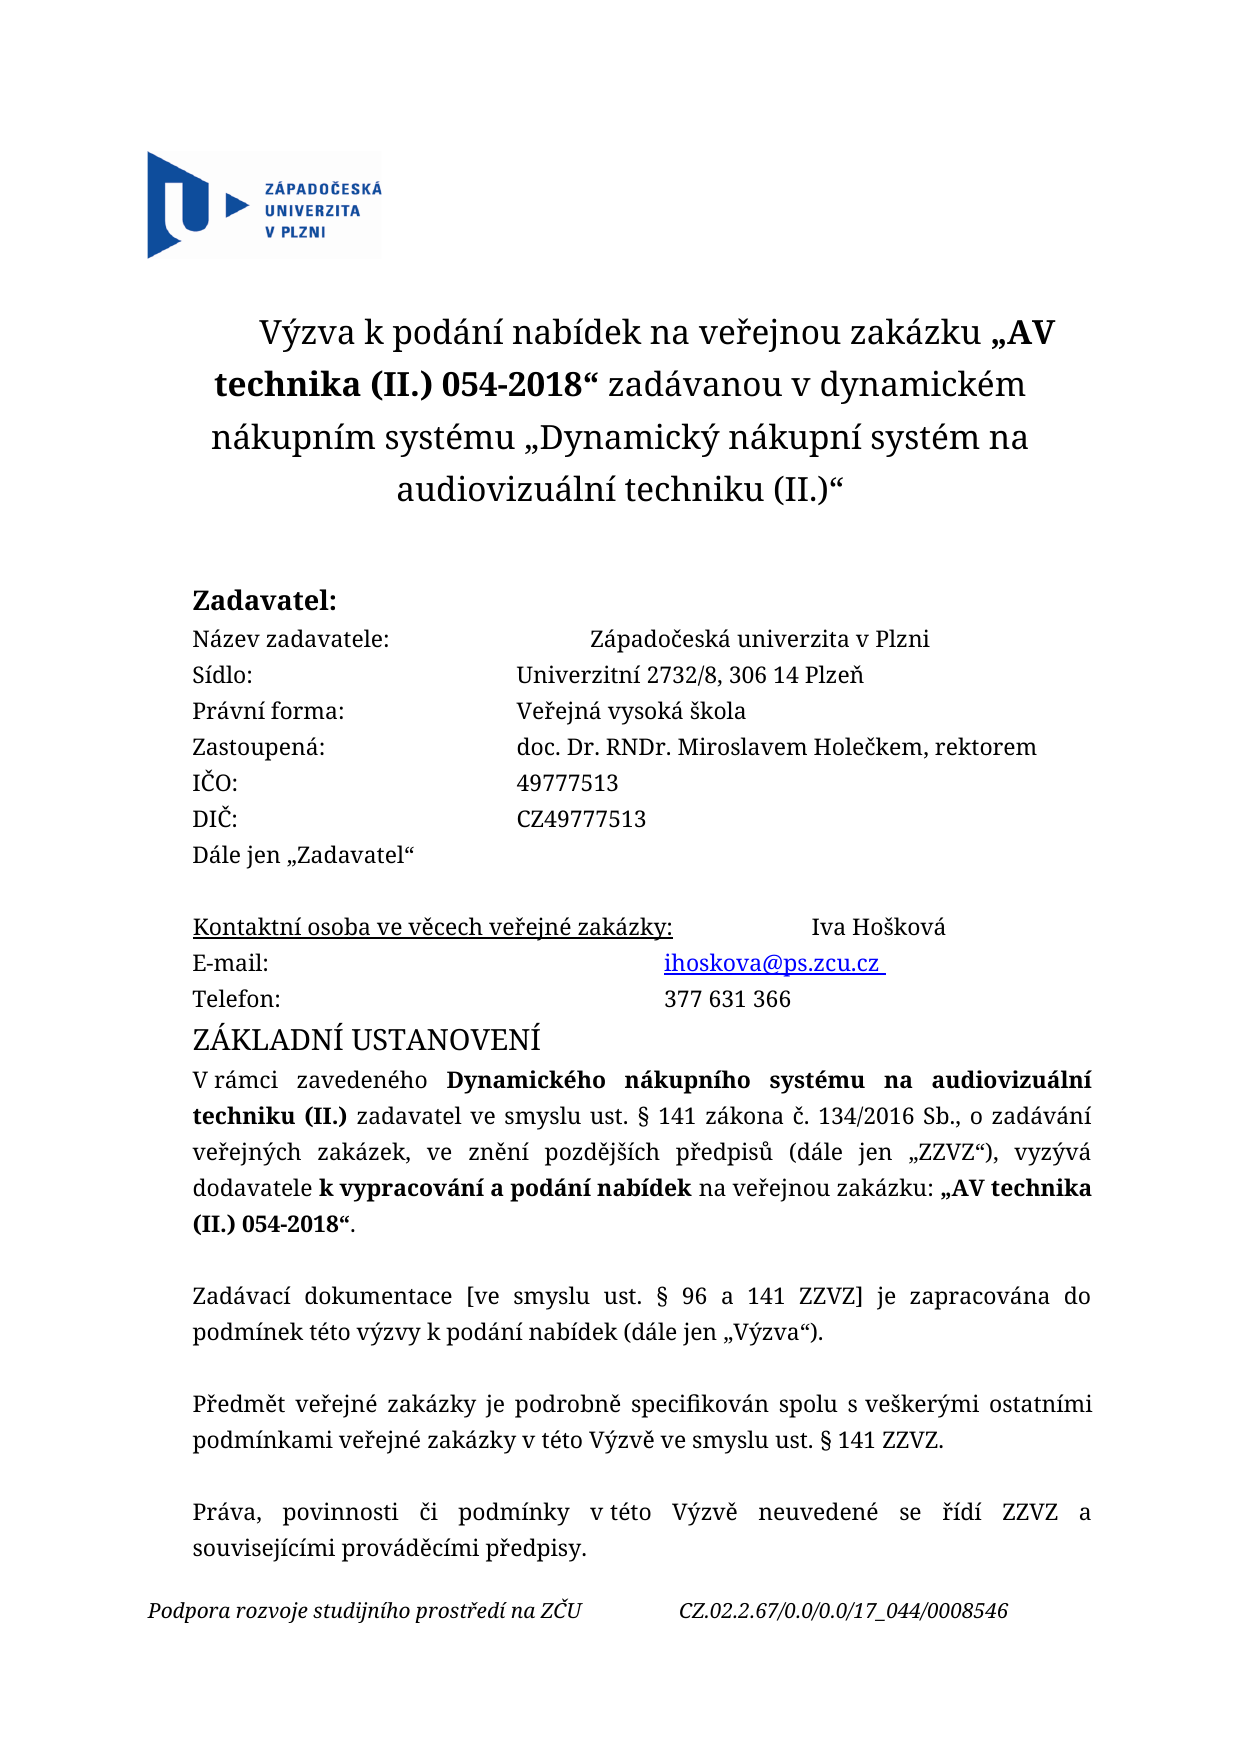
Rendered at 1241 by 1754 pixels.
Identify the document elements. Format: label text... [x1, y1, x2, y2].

text V rámci zavedeného Dynamického nákupního systému na audiovizuální techniku (II.) zadavatel ve smyslu ust. § 141 zákona č. 134/2016 Sb., o zadávání veřejných zakázek, ve znění pozdějších předpisů (dále jen „ZZVZ“), vyzývá dodavatele k vypracování a podání nabídek na veřejnou zakázku: „AV technika (II.) 054-2018“. [192, 1064, 1093, 1239]
picture [147, 151, 382, 259]
text Zadavatel: [192, 581, 1093, 618]
text Výzva k podání nabídek na veřejnou zakázku „AV technika (II.) 054-2018“ zadávanou v dynamickém nákupním systému „Dynamický nákupní systém na audiovizuální techniku (II.)“ [148, 309, 1093, 511]
text Zadávací dokumentace [ve smyslu ust. § 96 a 141 ZZVZ] je zapracována do podmínek této výzvy k podání nabídek (dále jen „Výzva“). [192, 1280, 1093, 1347]
text Zastoupená: doc. Dr. RNDr. Miroslavem Holečkem, rektorem [192, 731, 1093, 762]
text Předmět veřejné zakázky je podrobně specifikován spolu s veškerými ostatními podmínkami veřejné zakázky v této Výzvě ve smyslu ust. § 141 ZZVZ. [192, 1388, 1093, 1455]
text ZÁKLADNÍ USTANOVENÍ [148, 1019, 1093, 1058]
text IČO: 49777513 [148, 767, 1093, 798]
text Kontaktní osoba ve věcech veřejné zakázky: Iva Hošková [148, 911, 1093, 942]
text DIČ: CZ49777513 [148, 803, 1093, 834]
text Právní forma: Veřejná vysoká škola [148, 695, 1093, 727]
text Práva, povinnosti či podmínky v této Výzvě neuvedené se řídí ZZVZ a souvisejícími prováděcími předpisy. [192, 1496, 1093, 1563]
text E-mail: ihoskova@ps.zcu.cz [148, 947, 1093, 978]
text Telefon: 377 631 366 [148, 983, 1093, 1014]
text Dále jen „Zadavatel“ [148, 839, 1093, 870]
text Sídlo: Univerzitní 2732/8, 306 14 Plzeň [148, 659, 1093, 691]
text Název zadavatele: Západočeská univerzita v Plzni [148, 623, 1093, 655]
